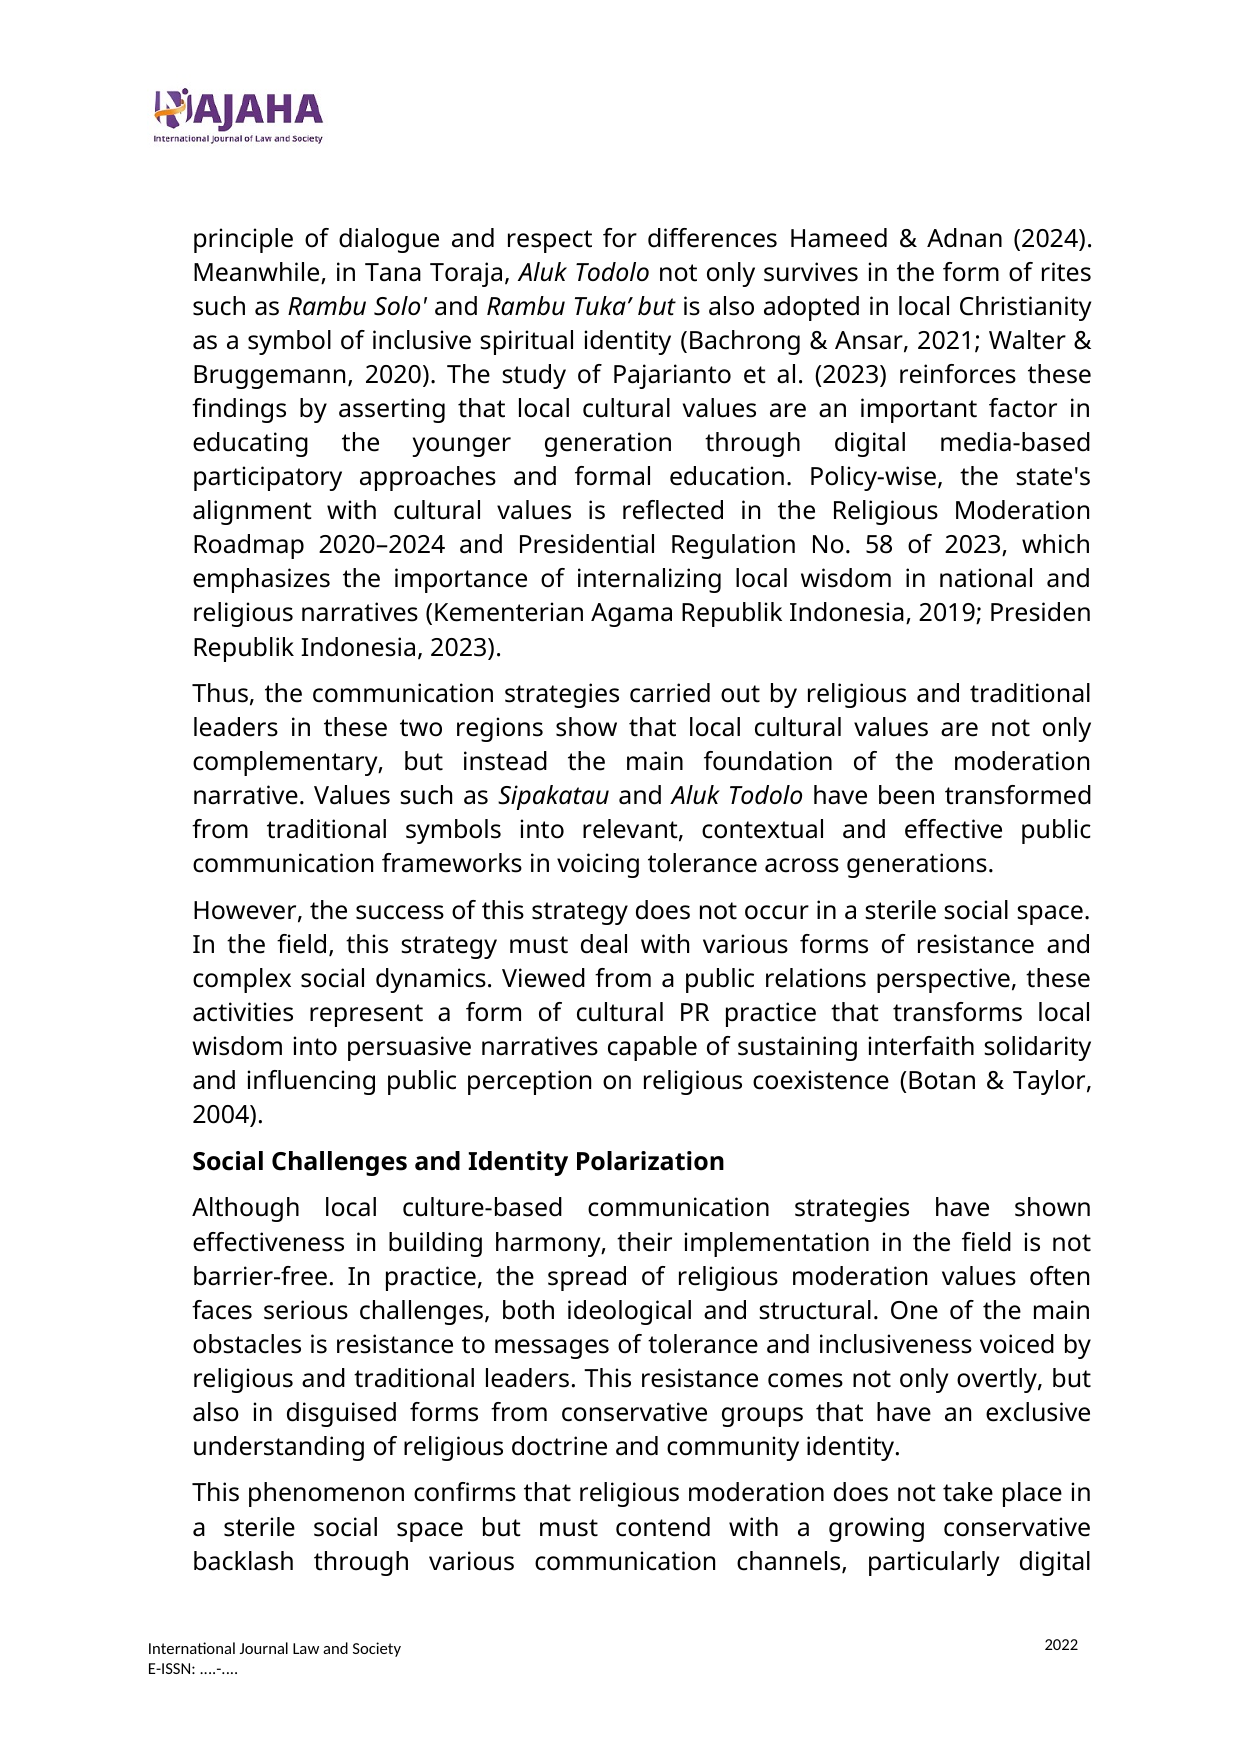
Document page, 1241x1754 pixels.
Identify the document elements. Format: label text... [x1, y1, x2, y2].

text However, the success of this strategy does not occur in a sterile social space. In the field, this strategy must deal with various forms of resistance and complex social dynamics. Viewed from a public relations perspective, these activities represent a form of cultural PR practice that transforms local wisdom into persuasive narratives capable of sustaining interfaith solidarity and influencing public perception on religious coexistence (Botan & Taylor, 2004). [192, 893, 1092, 1131]
text Thus, the communication strategies carried out by religious and traditional leaders in these two regions show that local cultural values are not only complementary, but instead the main foundation of the moderation narrative. Values such as Sipakatau and Aluk Todolo have been transformed from traditional symbols into relevant, contextual and effective public communication frameworks in voicing tolerance across generations. [192, 676, 1092, 880]
text Social Challenges and Identity Polarization [192, 1143, 1092, 1178]
text Although local culture-based communication strategies have shown effectiveness in building harmony, their implementation in the field is not barrier-free. In practice, the spread of religious moderation values often faces serious challenges, both ideological and structural. One of the main obstacles is resistance to messages of tolerance and inclusiveness voiced by religious and traditional leaders. This resistance comes not only overtly, but also in disguised forms from conservative groups that have an exclusive understanding of religious doctrine and community identity. [192, 1190, 1092, 1463]
picture [147, 74, 328, 158]
